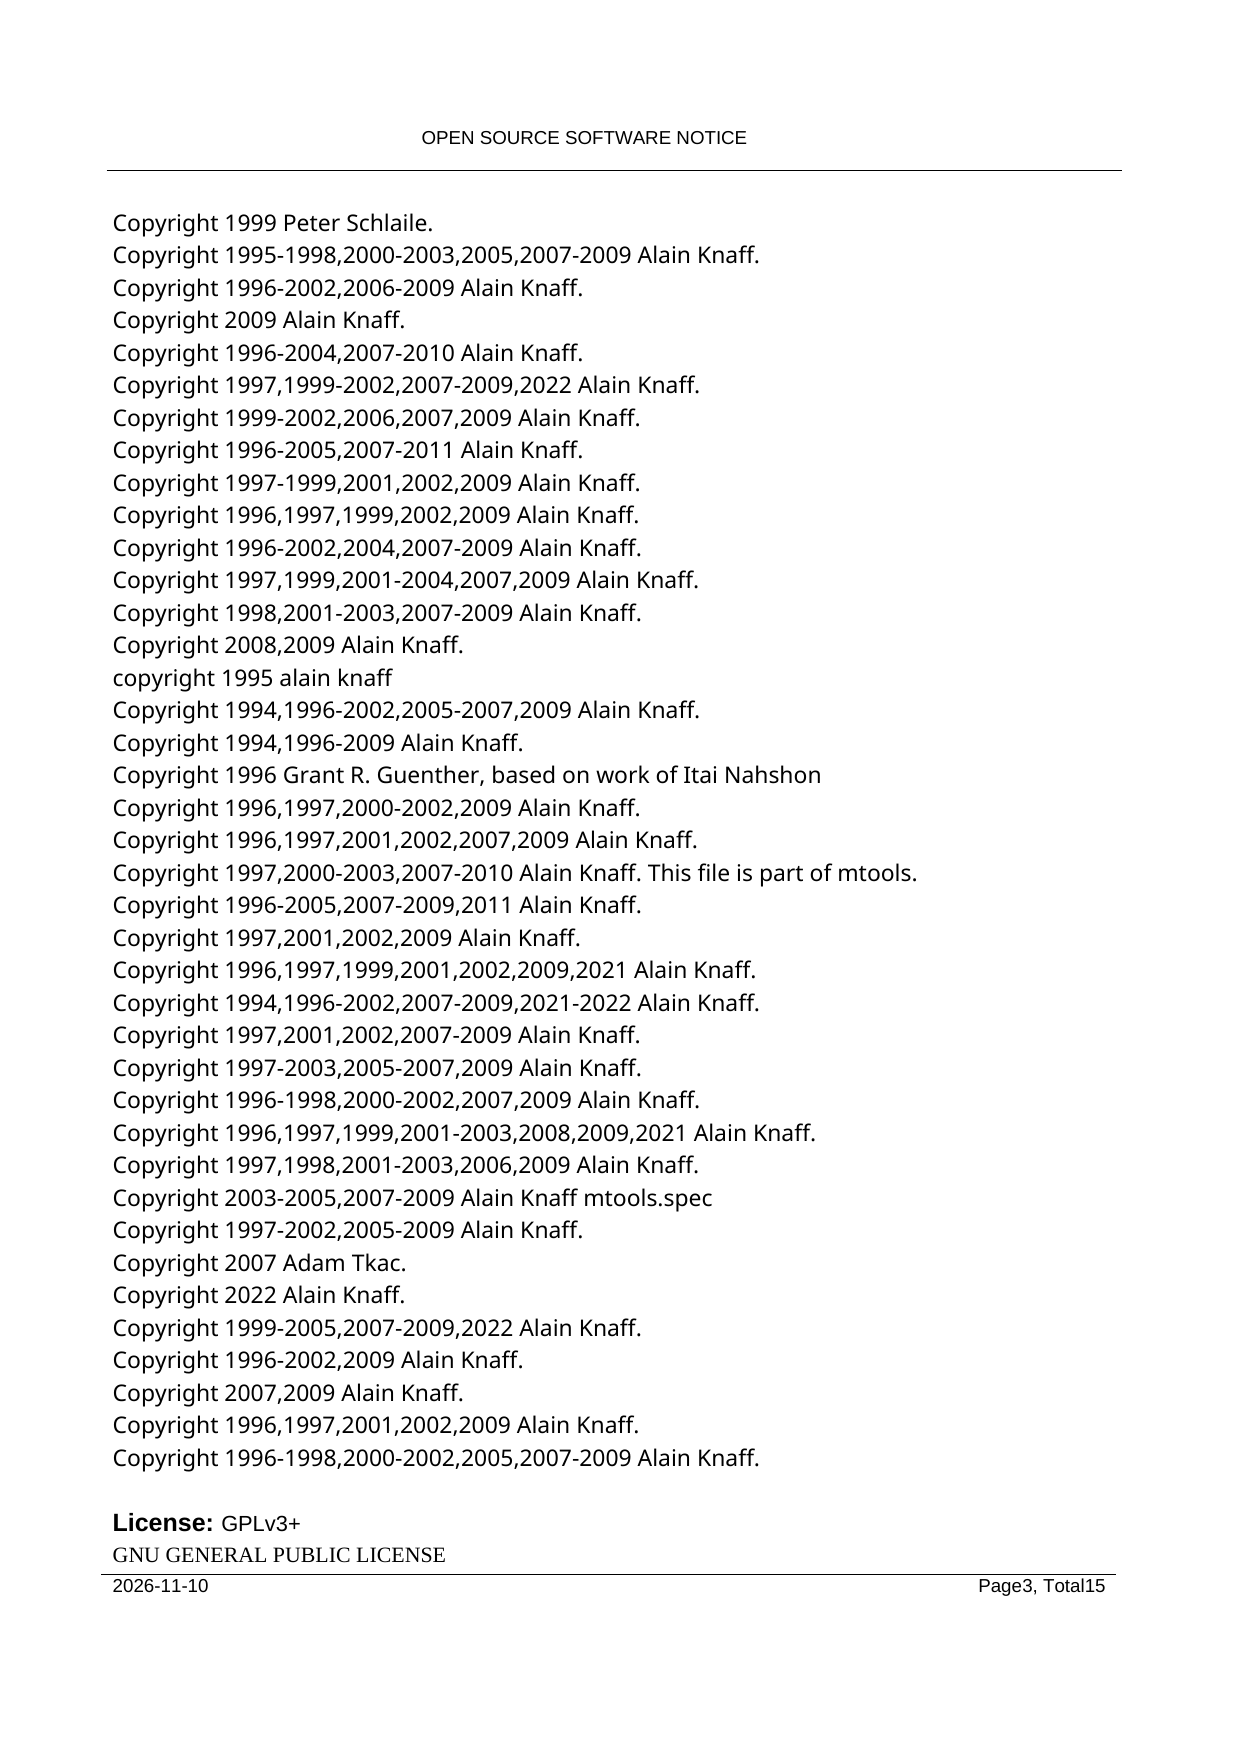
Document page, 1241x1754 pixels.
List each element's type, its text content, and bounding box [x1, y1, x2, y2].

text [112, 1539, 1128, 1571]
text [112, 206, 1128, 1506]
text License: GPLv3+ [112, 1506, 1128, 1539]
